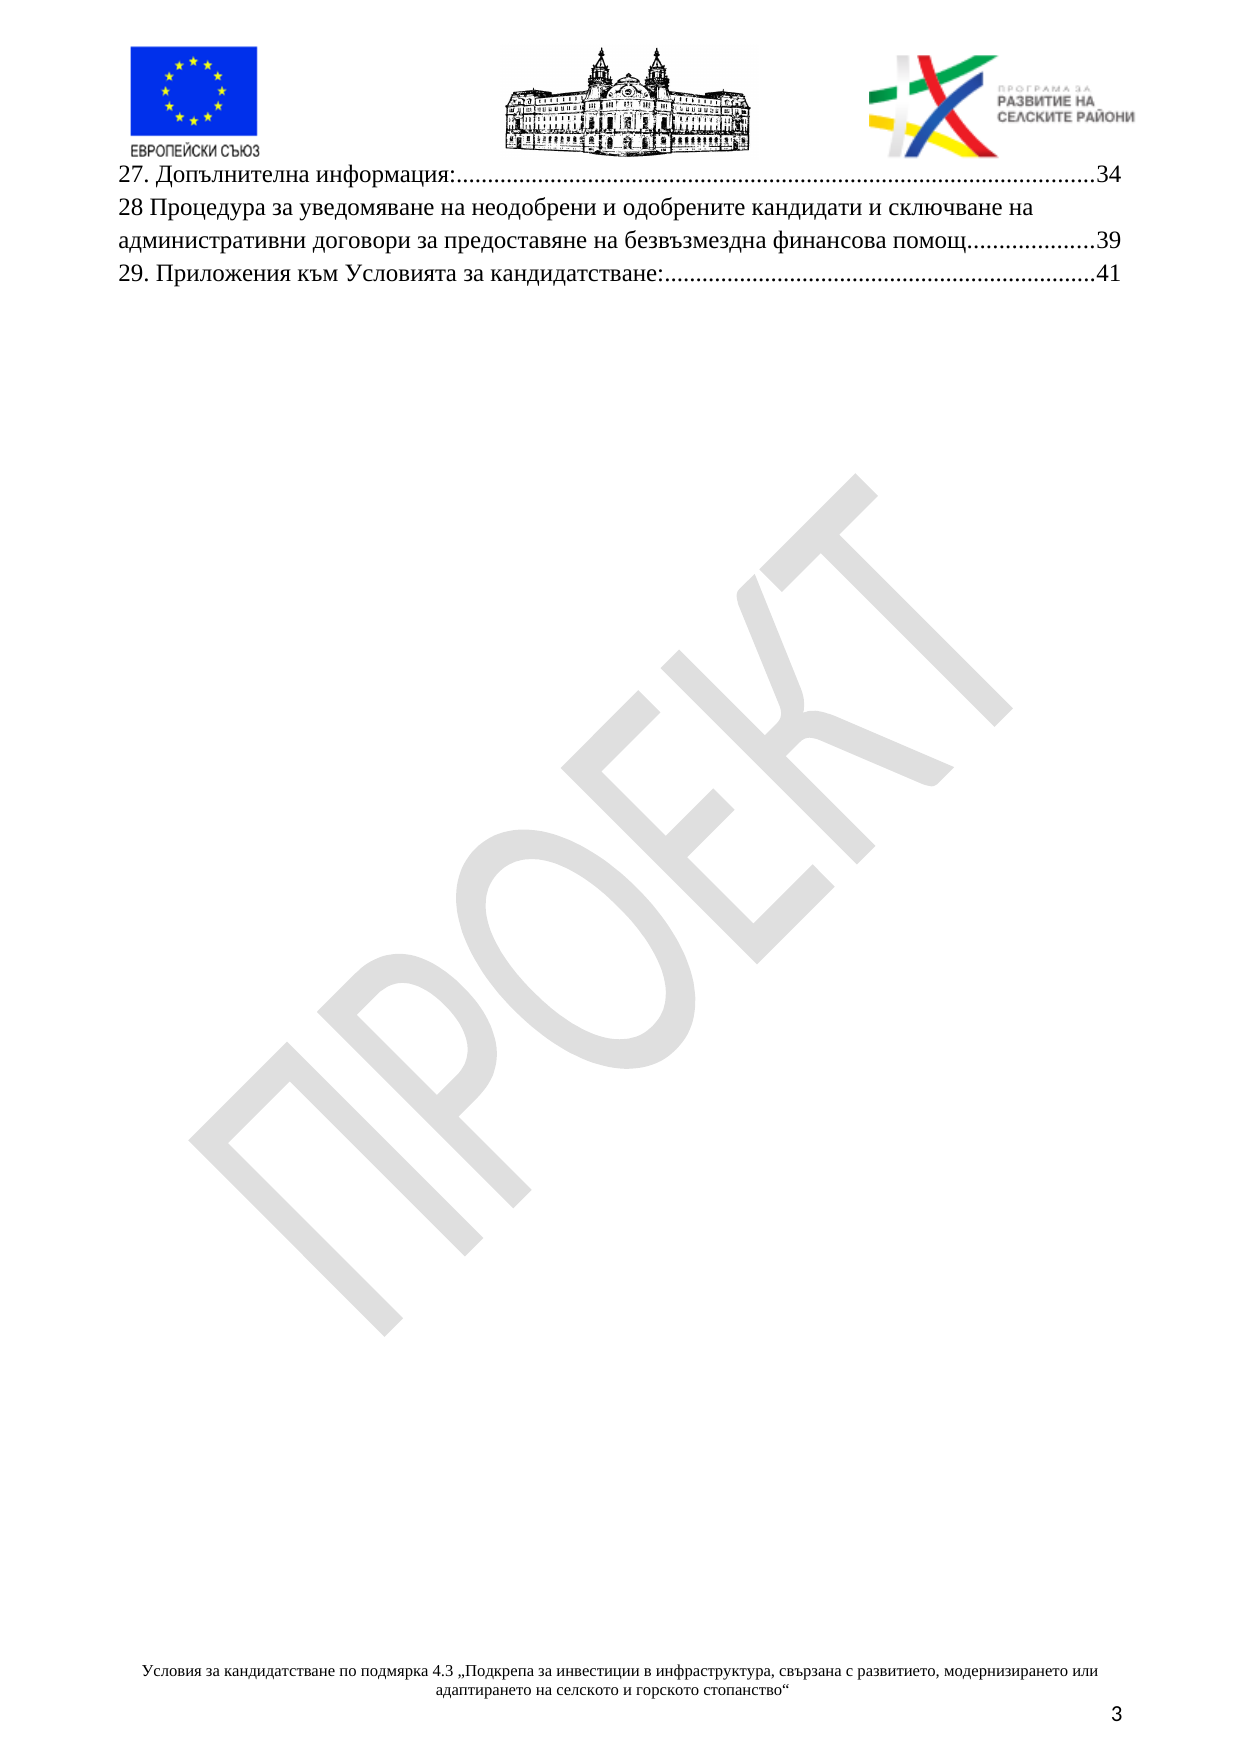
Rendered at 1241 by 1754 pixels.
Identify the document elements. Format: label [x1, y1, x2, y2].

picture [499, 44, 760, 160]
picture [869, 54, 1140, 160]
picture [130, 45, 261, 160]
